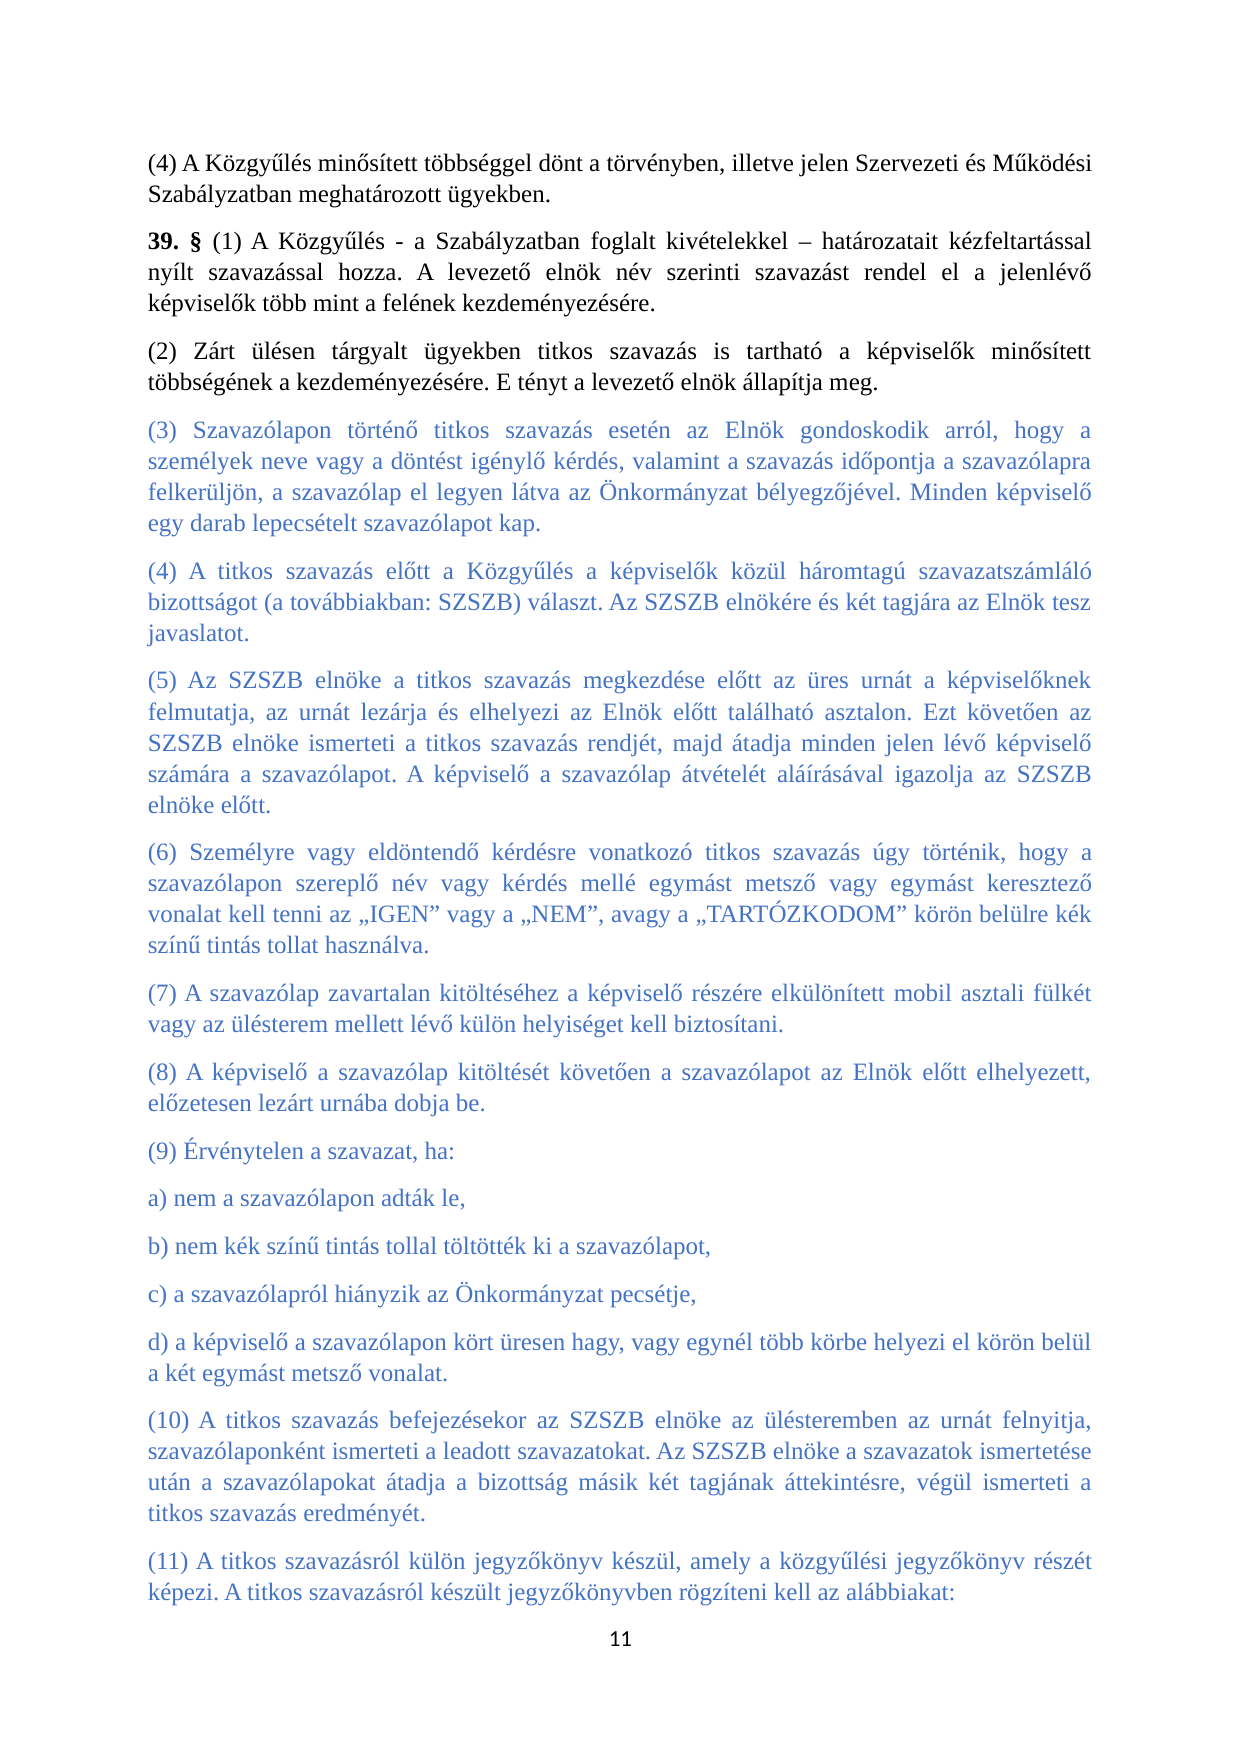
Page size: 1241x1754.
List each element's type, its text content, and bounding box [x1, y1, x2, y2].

text b) nem kék színű tintás tollal töltötték ki a szavazólapot, [148, 1231, 1093, 1260]
text (2) Zárt ülésen tárgyalt ügyekben titkos szavazás is tartható a képviselők minősített többségének a kezdeményezésére. E tényt a levezető elnök állapítja meg. [148, 336, 1093, 396]
text (10) A titkos szavazás befejezésekor az SZSZB elnöke az ülésteremben az urnát felnyitja, szavazólaponként ismerteti a leadott szavazatokat. Az SZSZB elnöke a szavazatok ismertetése után a szavazólapokat átadja a bizottság másik két tagjának áttekintésre, végül ismerteti a titkos szavazás eredményét. [148, 1405, 1093, 1527]
text (6) Személyre vagy eldöntendő kérdésre vonatkozó titkos szavazás úgy történik, hogy a szavazólapon szereplő név vagy kérdés mellé egymást metsző vagy egymást keresztező vonalat kell tenni az „IGEN” vagy a „NEM”, avagy a „TARTÓZKODOM” körön belülre kék színű tintás tollat használva. [148, 837, 1093, 959]
text (11) A titkos szavazásról külön jegyzőkönyv készül, amely a közgyűlési jegyzőkönyv részét képezi. A titkos szavazásról készült jegyzőkönyvben rögzíteni kell az alábbiakat: [148, 1546, 1093, 1606]
text (9) Érvénytelen a szavazat, ha: [148, 1136, 1093, 1164]
text (7) A szavazólap zavartalan kitöltéséhez a képviselő részére elkülönített mobil asztali fülkét vagy az ülésterem mellett lévő külön helyiséget kell biztosítani. [148, 978, 1093, 1038]
text (4) A titkos szavazás előtt a Közgyűlés a képviselők közül háromtagú szavazatszámláló bizottságot (a továbbiakban: SZSZB) választ. Az SZSZB elnökére és két tagjára az Elnök tesz javaslatot. [148, 556, 1093, 647]
text c) a szavazólapról hiányzik az Önkormányzat pecsétje, [148, 1279, 1093, 1308]
text a) nem a szavazólapon adták le, [148, 1183, 1093, 1212]
text (5) Az SZSZB elnöke a titkos szavazás megkezdése előtt az üres urnát a képviselőknek felmutatja, az urnát lezárja és elhelyezi az Elnök előtt található asztalon. Ezt követően az SZSZB elnöke ismerteti a titkos szavazás rendjét, majd átadja minden jelen lévő képviselő számára a szavazólapot. A képviselő a szavazólap átvételét aláírásával igazolja az SZSZB elnöke előtt. [148, 666, 1093, 818]
text (3) Szavazólapon történő titkos szavazás esetén az Elnök gondoskodik arról, hogy a személyek neve vagy a döntést igénylő kérdés, valamint a szavazás időpontja a szavazólapra felkerüljön, a szavazólap el legyen látva az Önkormányzat bélyegzőjével. Minden képviselő egy darab lepecsételt szavazólapot kap. [148, 415, 1093, 537]
text d) a képviselő a szavazólapon kört üresen hagy, vagy egynél több körbe helyezi el körön belül a két egymást metsző vonalat. [148, 1327, 1093, 1386]
text 39. § (1) A Közgyűlés - a Szabályzatban foglalt kivételekkel – határozatait kézfeltartással nyílt szavazással hozza. A levezető elnök név szerinti szavazást rendel el a jelenlévő képviselők több mint a felének kezdeményezésére. [148, 226, 1093, 317]
text (4) A Közgyűlés minősített többséggel dönt a törvényben, illetve jelen Szervezeti és Működési Szabályzatban meghatározott ügyekben. [148, 148, 1093, 207]
text (8) A képviselő a szavazólap kitöltését követően a szavazólapot az Elnök előtt elhelyezett, előzetesen lezárt urnába dobja be. [148, 1057, 1093, 1117]
